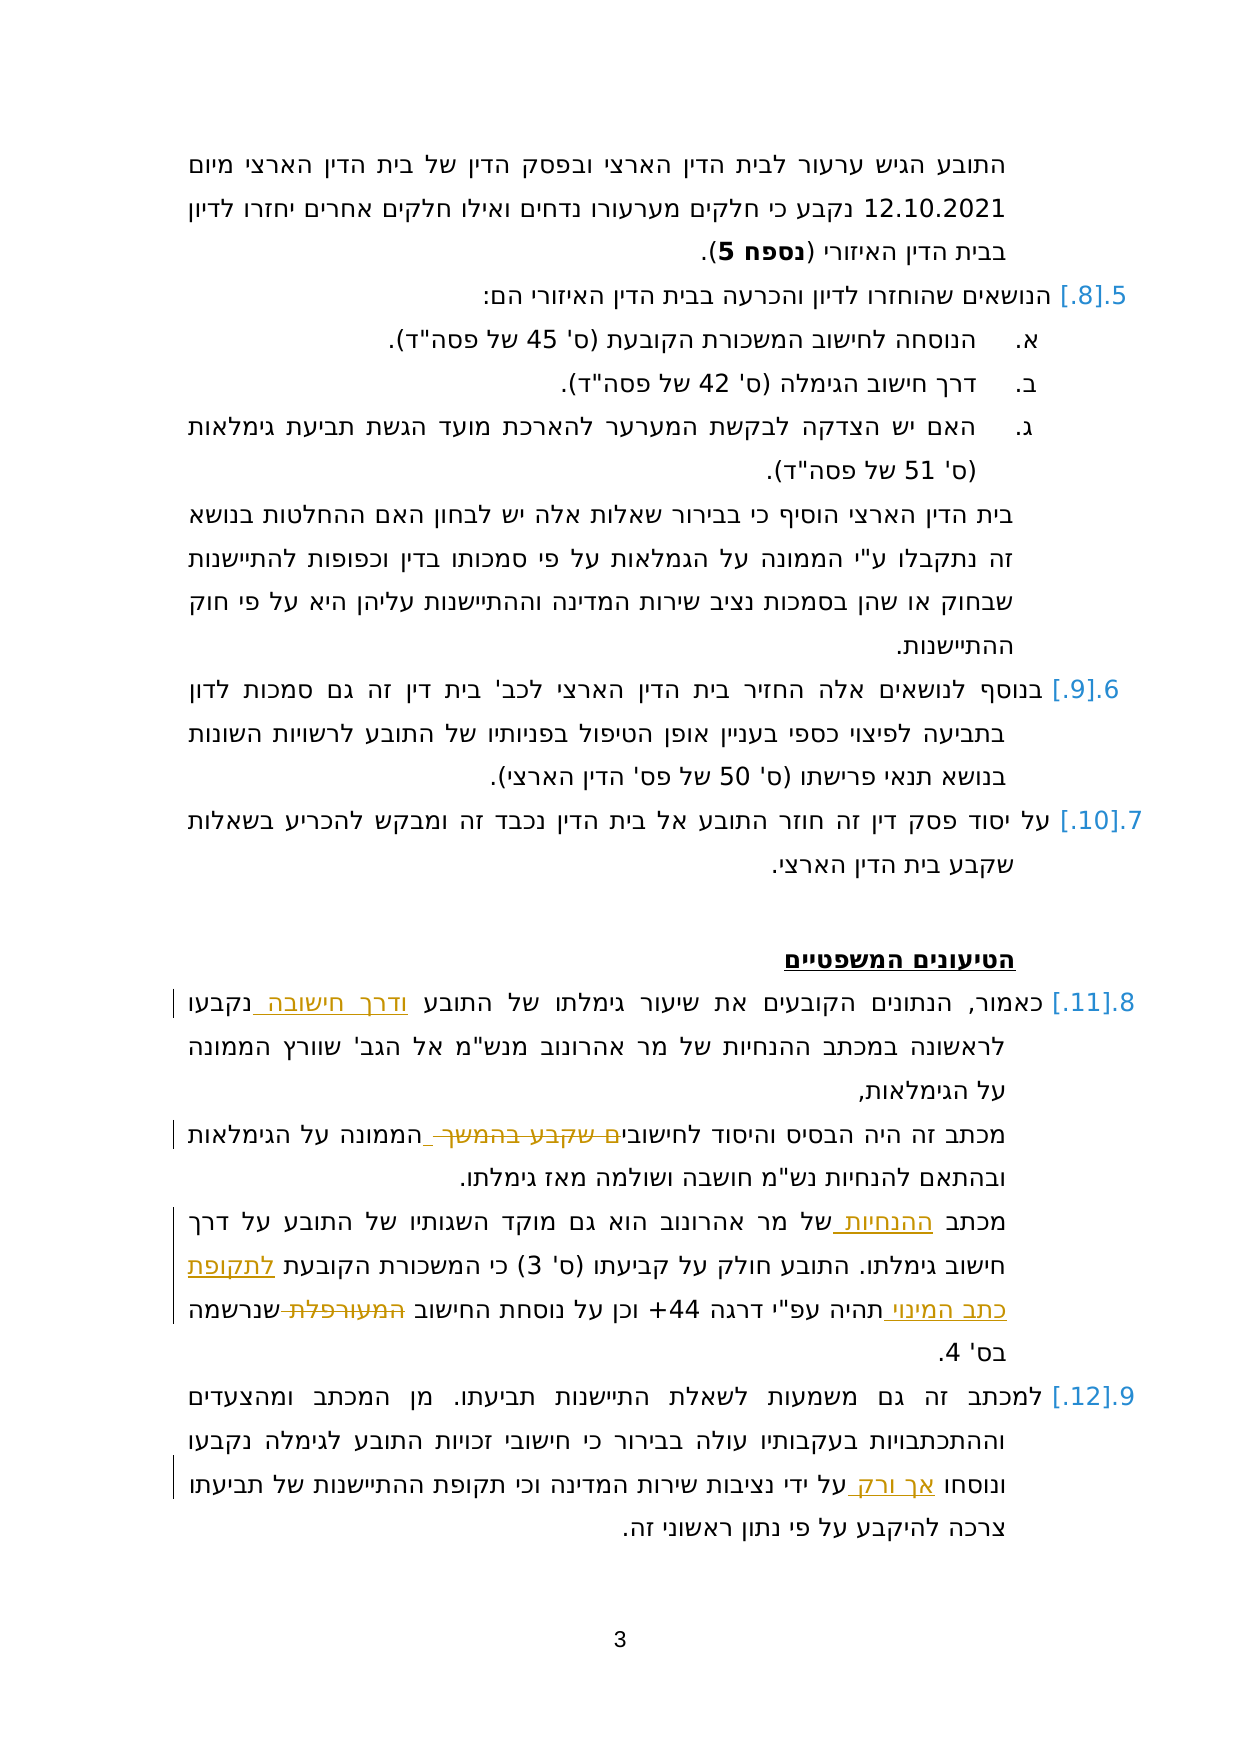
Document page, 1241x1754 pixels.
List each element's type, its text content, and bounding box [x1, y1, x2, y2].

text התובע הגיש ערעור לבית הדין הארצי ובפסק הדין של בית הדין הארצי מיום 12.10.2021 נקבע כי חלקים מערעורו נדחים ואילו חלקים אחרים יחזרו לדיון בבית הדין האיזורי (נספח 5). [187, 150, 1006, 267]
text הטיעונים המשפטיים [187, 945, 1015, 974]
list דרך חישוב הגימלה (ס' 42 של פסה"ד). [187, 369, 1014, 398]
list למכתב זה גם משמעות לשאלת התיישנות תביעתו. מן המכתב ומהצעדים וההתכתבויות בעקבותיו עולה בבירור כי חישובי זכויות התובע לגימלה נקבעו ונוסחו על ידי נציבות שירות המדינה וכי תקופת ההתיישנות של תביעתו צרכה להיקבע על פי נתון ראשוני זה. [187, 1382, 1044, 1543]
list הנוסחה לחישוב המשכורת הקובעת (ס' 45 של פסה"ד). [187, 325, 1014, 354]
list האם יש הצדקה לבקשת המערער להארכת מועד הגשת תביעת גימלאות (ס' 51 של פסה"ד). [187, 412, 1014, 485]
list כאמור, הנתונים הקובעים את שיעור גימלתו של התובע נקבעו לראשונה במכתב ההנחיות של מר אהרונוב מנש"מ אל הגב' שוורץ הממונה על הגימלאות, [187, 988, 1044, 1105]
list על יסוד פסק דין זה חוזר התובע אל בית הדין נכבד זה ומבקש להכריע בשאלות שקבע בית הדין הארצי. [187, 806, 1052, 879]
list מכתב זה היה הבסיס והיסוד לחישוביהממונה על הגימלאות ובהתאם להנחיות נש"מ חושבה ושולמה מאז גימלתו. [187, 1120, 1006, 1193]
text בית הדין הארצי הוסיף כי בבירור שאלות אלה יש לבחון האם ההחלטות בנושא זה נתקבלו ע"י הממונה על הגמלאות על פי סמכותו בדין וכפופות להתיישנות שבחוק או שהן בסמכות נציב שירות המדינה וההתיישנות עליהן היא על פי חוק ההתיישנות. [187, 500, 1014, 660]
list מכתב של מר אהרונוב הוא גם מוקד השגותיו של התובע על דרך חישוב גימלתו. התובע חולק על קביעתו (ס' 3) כי המשכורת הקובעת תהיה עפ"י דרגה 44+ וכן על נוסחת החישוב שנרשמה בס' 4. [187, 1207, 1006, 1368]
list בנוסף לנושאים אלה החזיר בית הדין הארצי לכב' בית דין זה גם סמכות לדון בתביעה לפיצוי כספי בעניין אופן הטיפול בפניותיו של התובע לרשויות השונות בנושא תנאי פרישתו (ס' 50 של פס' הדין הארצי). [187, 675, 1044, 792]
list הנושאים שהוחזרו לדיון והכרעה בבית הדין האיזורי הם: [187, 281, 1052, 310]
